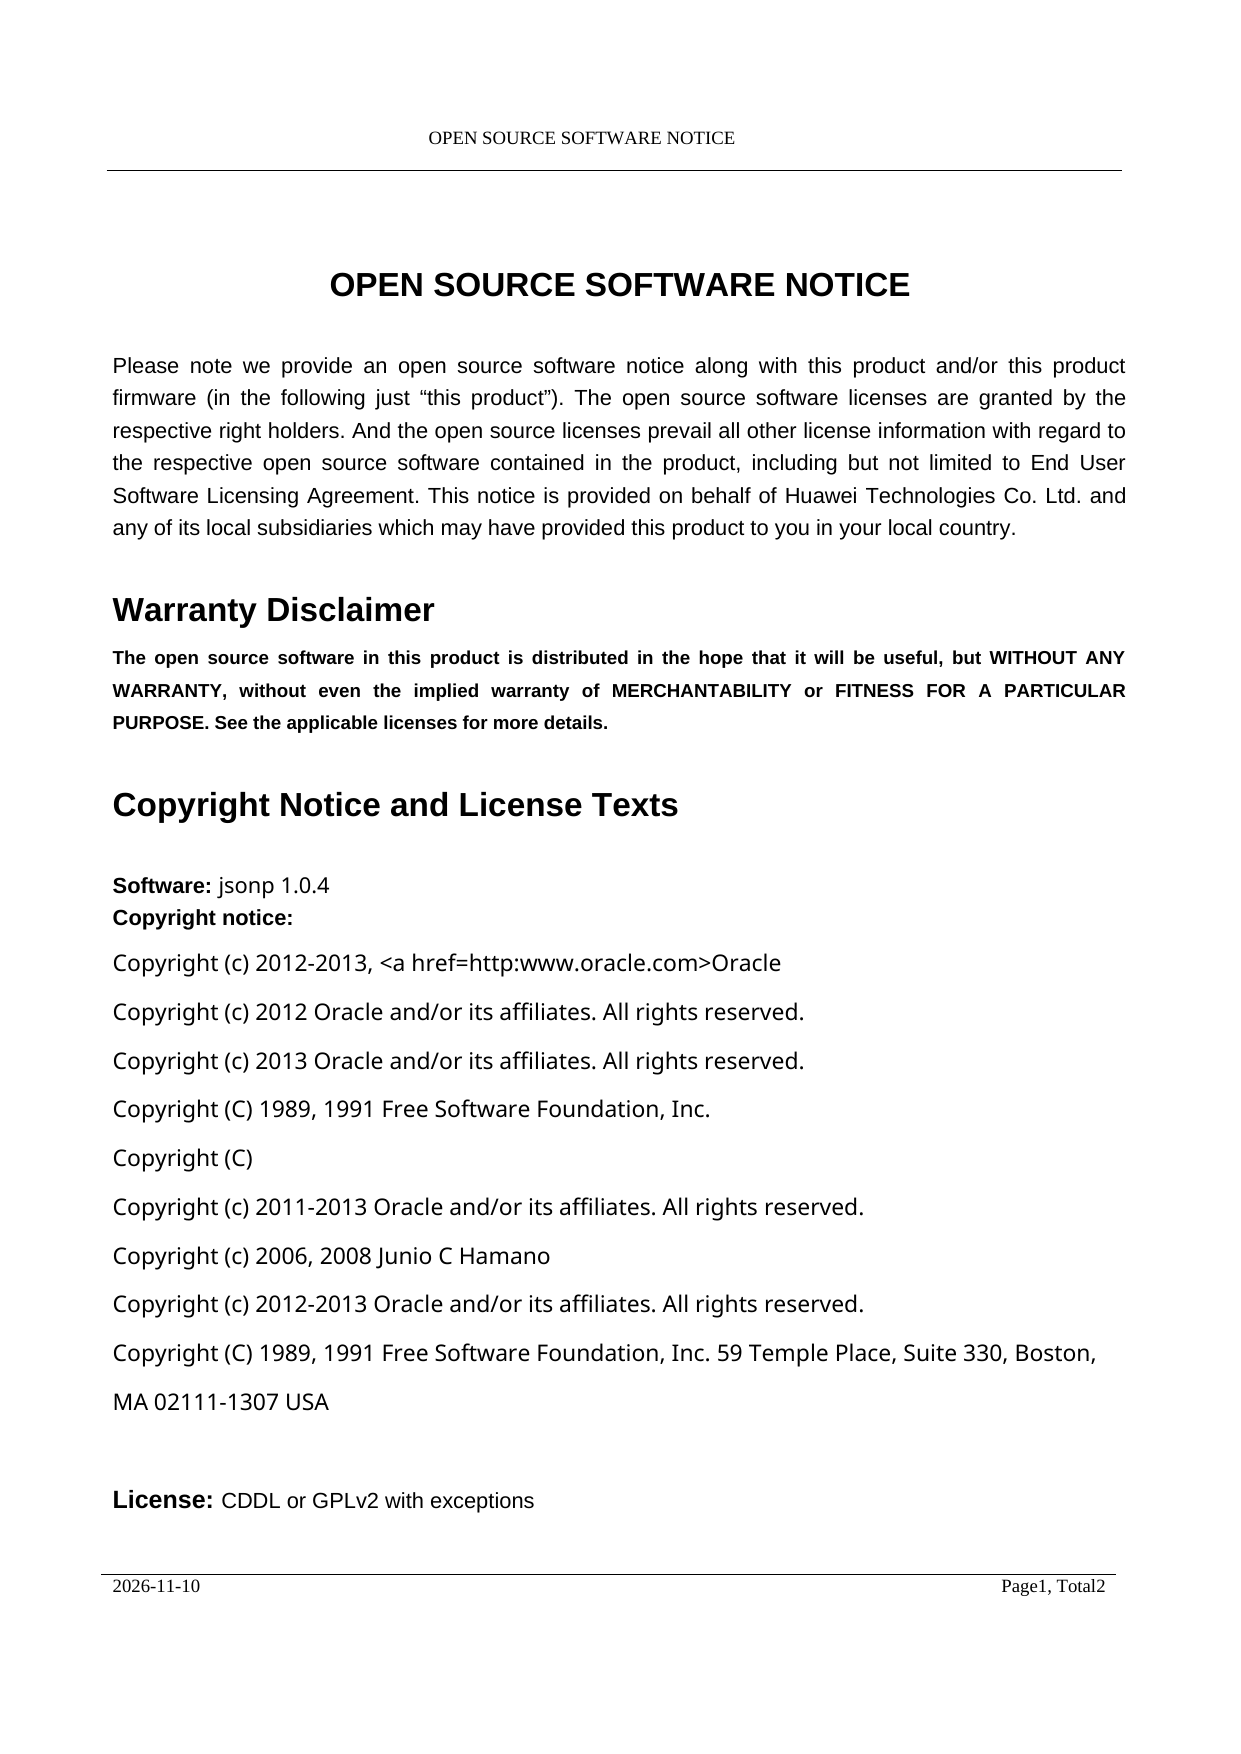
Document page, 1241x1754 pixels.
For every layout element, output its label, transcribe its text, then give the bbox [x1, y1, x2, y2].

text Copyright Notice and License Texts [112, 771, 1128, 836]
text The open source software in this product is distributed in the hope that it will be useful, but WITHOUT ANY WARRANTY, without even the implied warranty of MERCHANTABILITY or FITNESS FOR A PARTICULAR PURPOSE. See the applicable licenses for more details. [112, 641, 1128, 739]
text Software: jsonp 1.0.4 [112, 869, 1128, 901]
text OPEN SOURCE SOFTWARE NOTICE [112, 251, 1128, 316]
text Copyright (c) 2012-2013, <a href=http:www.oracle.com>Oracle Copyright (c) 2012 Oracle and/or its affiliates. All rights reserved. Copyright (c) 2013 Oracle and/or its affiliates. All rights reserved. Copyright (C) 1989, 1991 Free Software Foundation, Inc. Copyright (C) Copyright (c) 2011-2013 Oracle and/or its affiliates. All rights reserved. Copyright (c) 2006, 2008 Junio C Hamano Copyright (c) 2012-2013 Oracle and/or its affiliates. All rights reserved. Copyright (C) 1989, 1991 Free Software Foundation, Inc. 59 Temple Place, Suite 330, Boston, MA 02111-1307 USA [112, 947, 1128, 1467]
text Warranty Disclaimer [112, 576, 1128, 641]
text Copyright notice: [112, 901, 1128, 934]
text Please note we provide an open source software notice along with this product and/or this product firmware (in the following just “this product”). The open source software licenses are granted by the respective right holders. And the open source licenses prevail all other license information with regard to the respective open source software contained in the product, including but not limited to End User Software Licensing Agreement. This notice is provided on behalf of Huawei Technologies Co. Ltd. and any of its local subsidiaries which may have provided this product to you in your local country. [112, 349, 1128, 544]
text License: CDDL or GPLv2 with exceptions [112, 1483, 1128, 1515]
